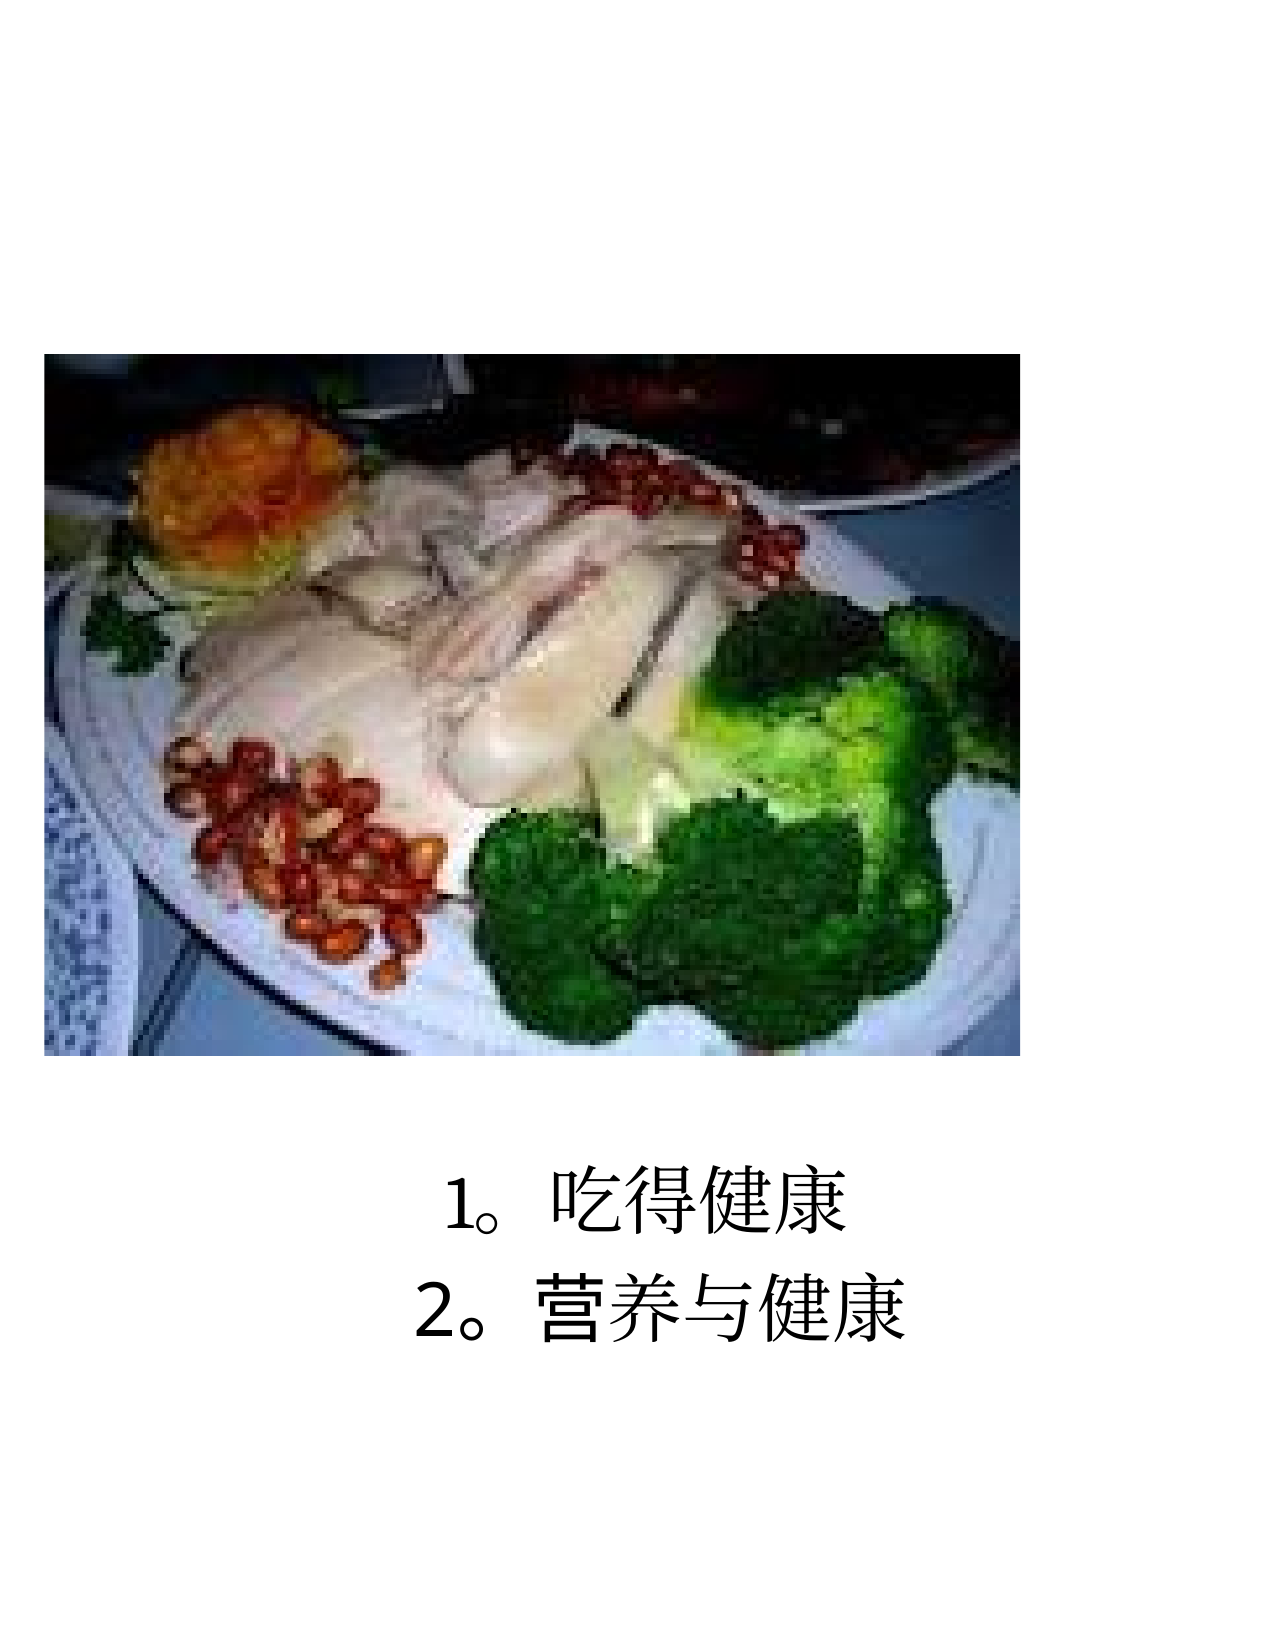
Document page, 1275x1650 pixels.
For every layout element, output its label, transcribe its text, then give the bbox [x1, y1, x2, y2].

text 1。吃得健康 [44, 1142, 1152, 1250]
text 2。营养与健康 [44, 1250, 1152, 1359]
picture [44, 354, 1021, 1056]
